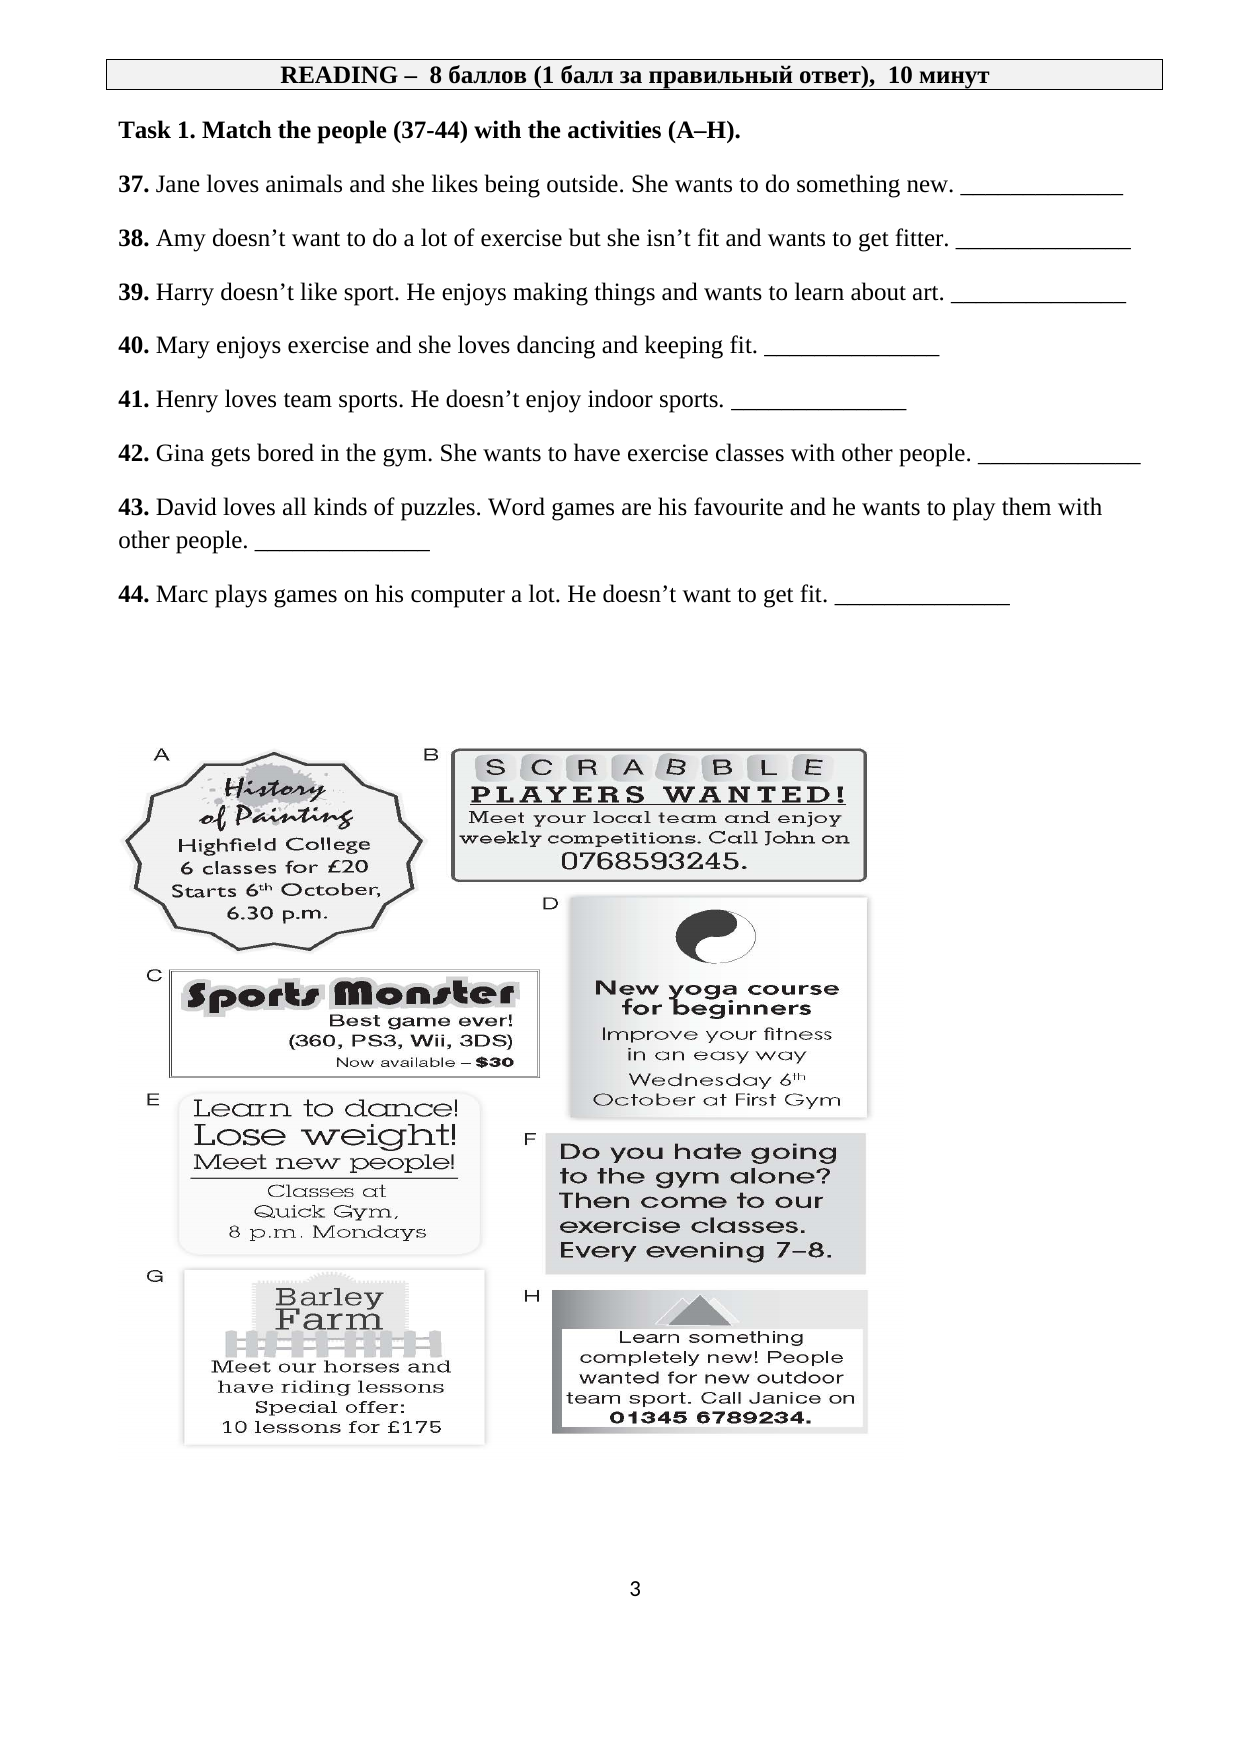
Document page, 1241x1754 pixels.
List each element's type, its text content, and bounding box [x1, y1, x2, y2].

text 43. David loves all kinds of puzzles. Word games are his favourite and he wants to play them with other people. ______________ [118, 492, 1152, 554]
text 37. Jane loves animals and she likes being outside. She wants to do something new. _____________ [118, 169, 1152, 198]
text 40. Mary enjoys exercise and she loves dancing and keeping fit. ______________ [118, 330, 1152, 359]
text 41. Henry loves team sports. He doesn’t enjoy indoor sports. ______________ [118, 384, 1152, 413]
text 44. Marc plays games on his computer a lot. He doesn’t want to get fit. ______________ [118, 579, 1152, 608]
text 42. Gina gets bored in the gym. She wants to have exercise classes with other people. _____________ [118, 438, 1152, 467]
text 38. Amy doesn’t want to do a lot of exercise but she isn’t fit and wants to get fitter. ______________ [118, 223, 1152, 251]
text 39. Harry doesn’t like sport. He enjoys making things and wants to learn about art. ______________ [118, 277, 1152, 305]
text Task 1. Match the people (37-44) with the activities (A–H). [118, 115, 1152, 144]
picture [118, 740, 904, 1460]
table_header READING – 8 баллов (1 балл за правильный ответ), 10 минут [107, 60, 1162, 89]
